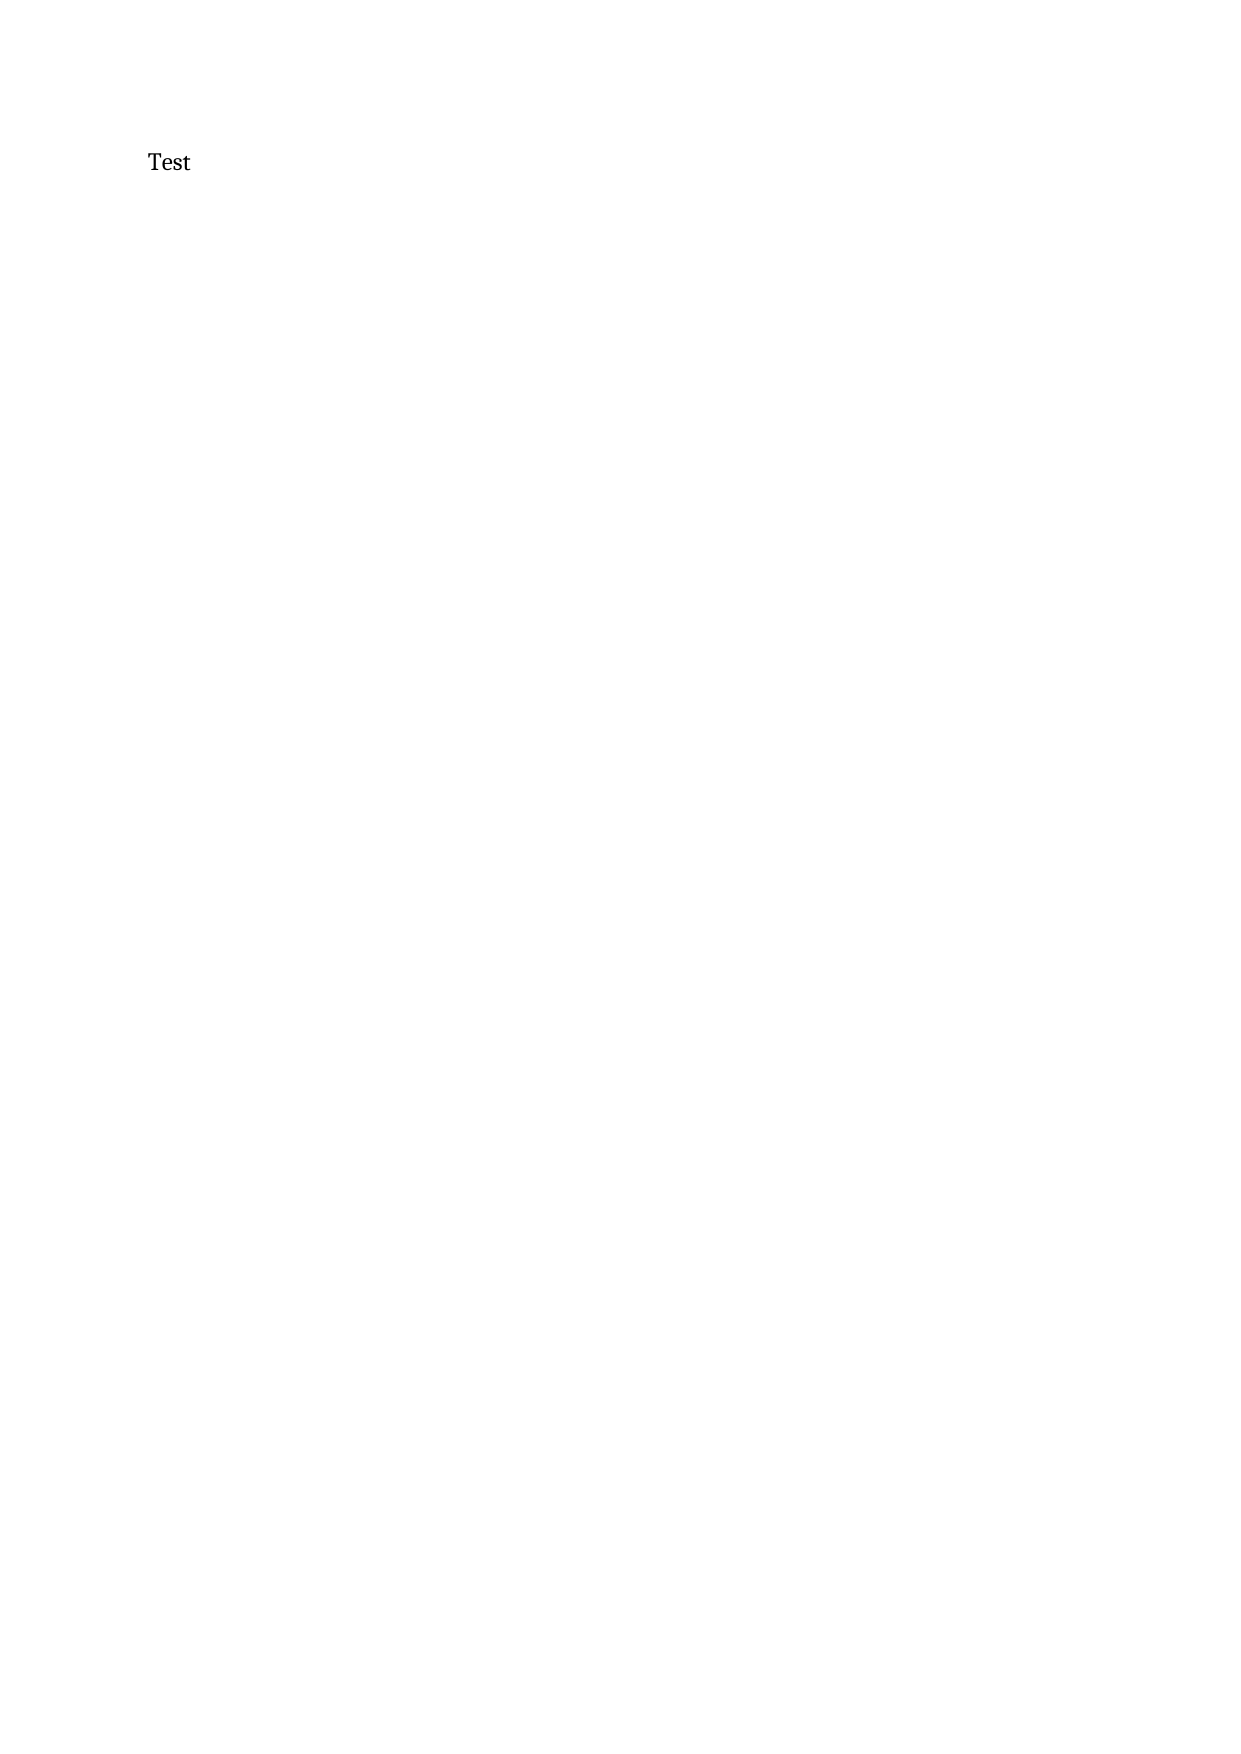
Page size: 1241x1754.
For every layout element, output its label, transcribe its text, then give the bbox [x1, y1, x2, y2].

text Test [148, 148, 1093, 176]
